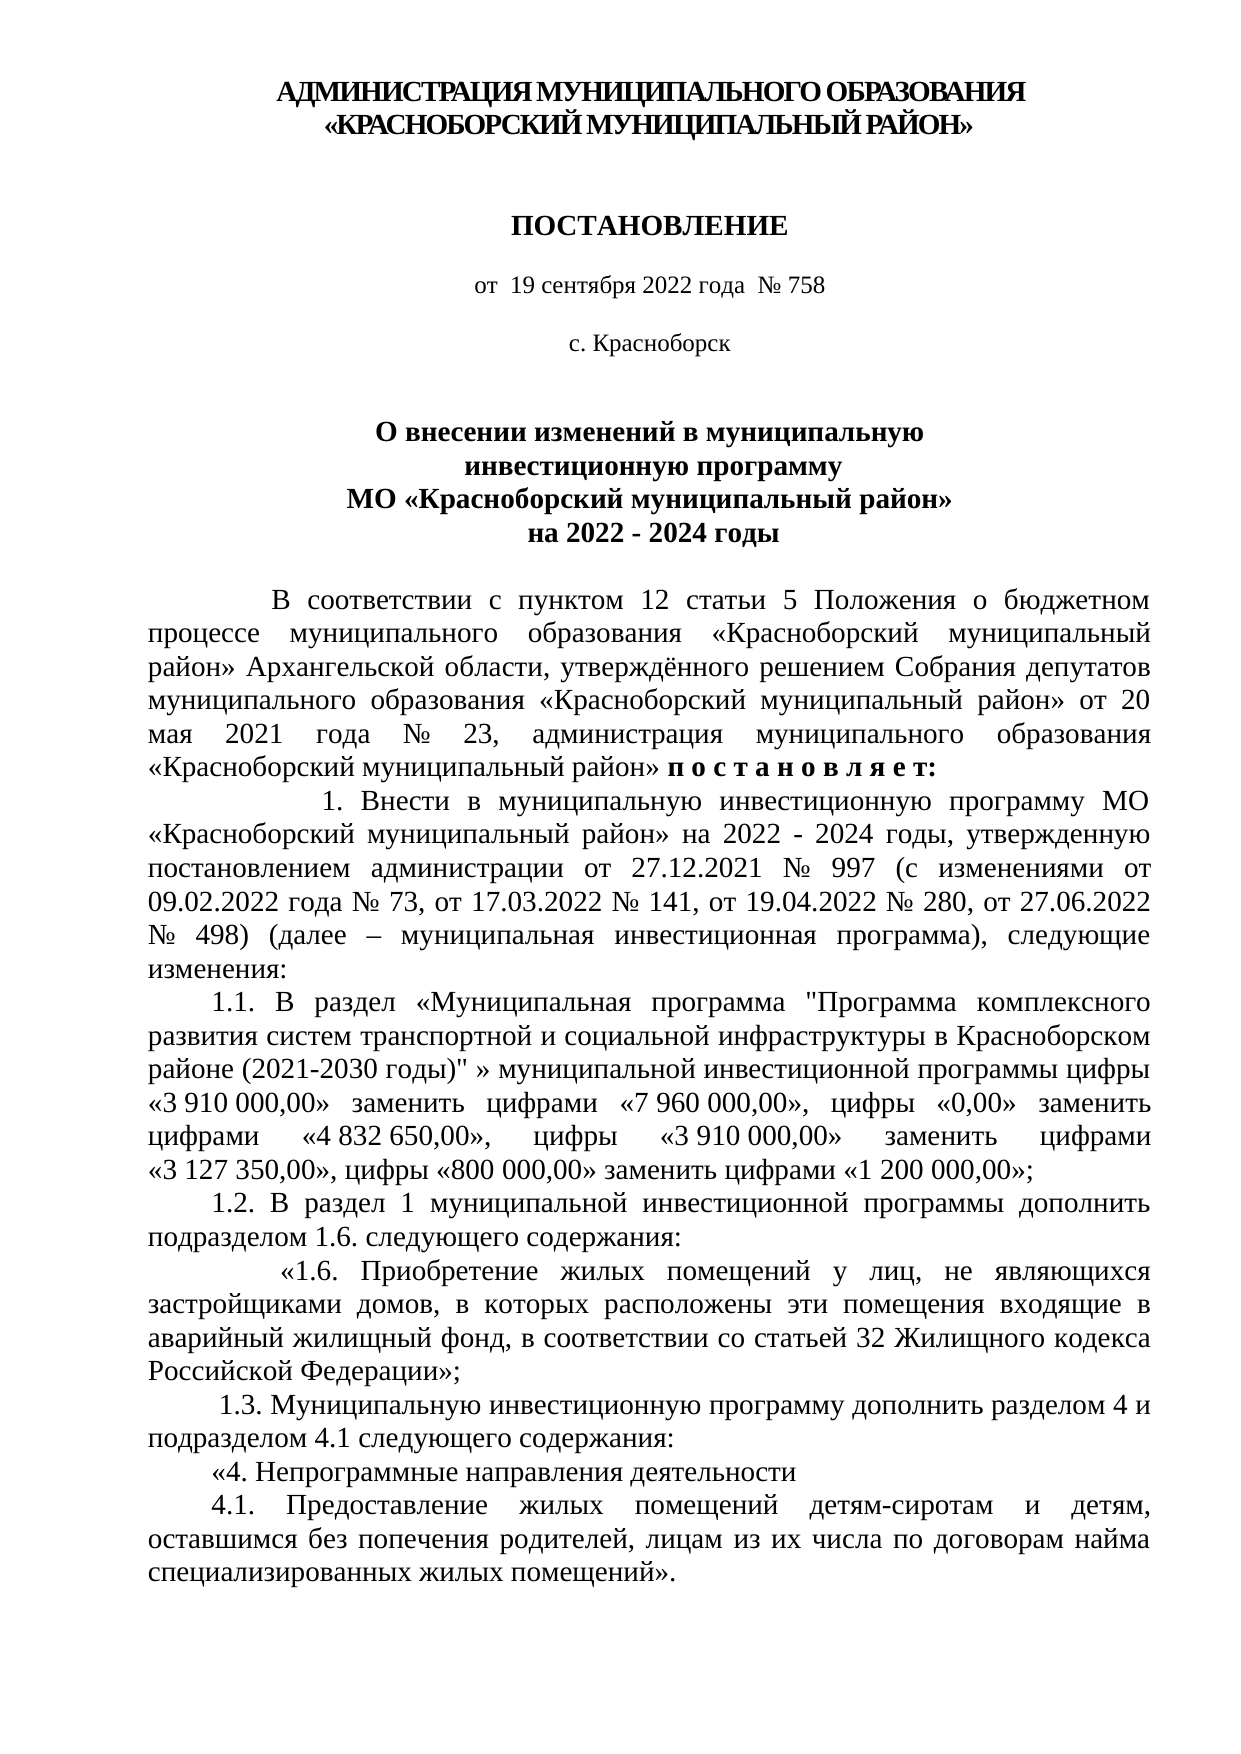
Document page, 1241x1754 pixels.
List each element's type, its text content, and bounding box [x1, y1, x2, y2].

text О внесении изменений в муниципальную [148, 414, 1152, 448]
text 1.3. Муниципальную инвестиционную программу дополнить разделом 4 и подразделом 4.1 следующего содержания: [148, 1387, 1152, 1454]
subtitle ПОСТАНОВЛЕНИЕ [148, 208, 1152, 242]
text с. Красноборск [148, 328, 1152, 357]
text на 2022 - 2024 годы [148, 515, 1152, 548]
text В соответствии с пунктом 12 статьи 5 Положения о бюджетном процессе муниципального образования «Красноборский муниципальный район» Архангельской области, утверждённого решением Собрания депутатов муниципального образования «Красноборский муниципальный район» от 20 мая 2021 года № 23, администрация муниципального образования «Красноборский муниципальный район» п о с т а н о в л я е т: [148, 582, 1152, 783]
text 1.1. В раздел «Муниципальная программа "Программа комплексного развития систем транспортной и социальной инфраструктуры в Красноборском районе (2021-2030 годы)" » муниципальной инвестиционной программы цифры «3 910 000,00» заменить цифрами «7 960 000,00», цифры «0,00» заменить цифрами «4 832 650,00», цифры «3 910 000,00» заменить цифрами «3 127 350,00», цифры «800 000,00» заменить цифрами «1 200 000,00»; [148, 984, 1152, 1186]
text «1.6. Приобретение жилых помещений у лиц, не являющихся застройщиками домов, в которых расположены эти помещения входящие в аварийный жилищный фонд, в соответствии со статьей 32 Жилищного кодекса Российской Федерации»; [148, 1253, 1152, 1387]
text «КРАСНОБОРСКИЙ МУНИЦИПАЛЬНЫЙ РАЙОН» [148, 107, 1152, 141]
text 1. Внести в муниципальную инвестиционную программу МО «Красноборский муниципальный район» на 2022 - 2024 годы, утвержденную постановлением администрации от 27.12.2021 № 997 (с изменениями от 09.02.2022 года № 73, от 17.03.2022 № 141, от 19.04.2022 № 280, от 27.06.2022 № 498) (далее – муниципальная инвестиционная программа), следующие изменения: [148, 783, 1152, 984]
text от 19 сентября 2022 года № 758 [148, 270, 1152, 299]
text МО «Красноборский муниципальный район» [148, 481, 1152, 515]
text 4.1. Предоставление жилых помещений детям-сиротам и детям, оставшимся без попечения родителей, лицам из их числа по договорам найма специализированных жилых помещений». [148, 1487, 1152, 1588]
text инвестиционную программу [148, 448, 1152, 481]
text 1.2. В раздел 1 муниципальной инвестиционной программы дополнить подразделом 1.6. следующего содержания: [148, 1186, 1152, 1253]
text АДМИНИСТРАЦИЯ МУНИЦИПАЛЬНОГО ОБРАЗОВАНИЯ [148, 74, 1152, 107]
text «4. Непрограммные направления деятельности [148, 1454, 1152, 1487]
